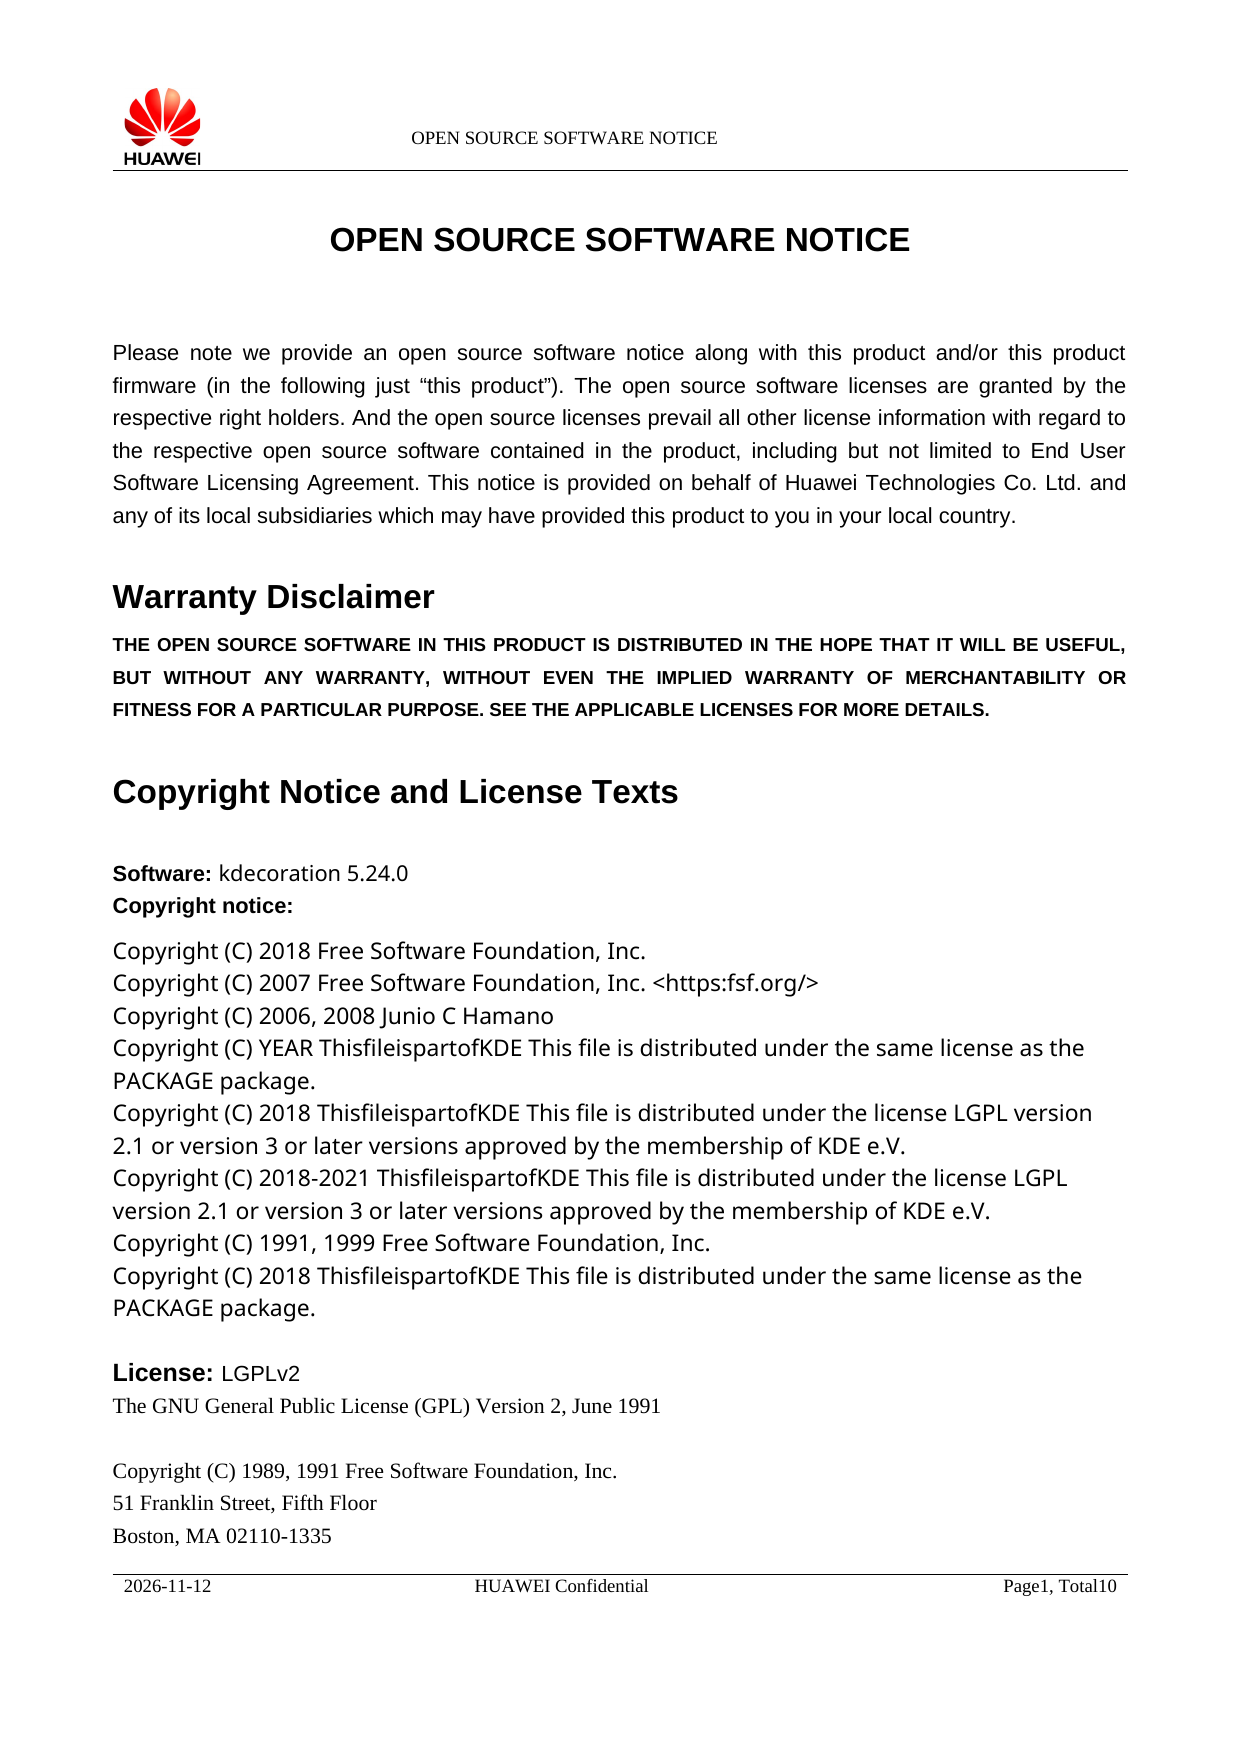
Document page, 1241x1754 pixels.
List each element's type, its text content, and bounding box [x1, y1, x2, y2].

text Copyright (C) 2018 Free Software Foundation, Inc. Copyright (C) 2007 Free Software Foundation, Inc. <https:fsf.org/> Copyright (C) 2006, 2008 Junio C Hamano Copyright (C) YEAR ThisfileispartofKDE This file is distributed under the same license as the PACKAGE package. Copyright (C) 2018 ThisfileispartofKDE This file is distributed under the license LGPL version 2.1 or version 3 or later versions approved by the membership of KDE e.V. Copyright (C) 2018-2021 ThisfileispartofKDE This file is distributed under the license LGPL version 2.1 or version 3 or later versions approved by the membership of KDE e.V. Copyright (C) 1991, 1999 Free Software Foundation, Inc. Copyright (C) 2018 ThisfileispartofKDE This file is distributed under the same license as the PACKAGE package. [112, 934, 1128, 1356]
text Copyright notice: [112, 889, 1128, 921]
text Warranty Disclaimer [112, 564, 1128, 629]
title Software: kdecoration 5.24.0 [112, 856, 1128, 889]
text OPEN SOURCE SOFTWARE NOTICE [112, 206, 1128, 271]
text Please note we provide an open source software notice along with this product and/or this product firmware (in the following just “this product”). The open source software licenses are granted by the respective right holders. And the open source licenses prevail all other license information with regard to the respective open source software contained in the product, including but not limited to End User Software Licensing Agreement. This notice is provided on behalf of Huawei Technologies Co. Ltd. and any of its local subsidiaries which may have provided this product to you in your local country. [112, 336, 1128, 531]
text License: LGPLv2 [112, 1356, 1128, 1389]
picture [124, 88, 201, 165]
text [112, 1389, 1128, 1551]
text Copyright Notice and License Texts [112, 759, 1128, 824]
text The open source software in this product is distributed in the hope that it will be useful, but WITHOUT ANY WARRANTY, without even the implied warranty of MERCHANTABILITY or FITNESS FOR A PARTICULAR PURPOSE. See the applicable licenses for more details. [112, 629, 1128, 726]
